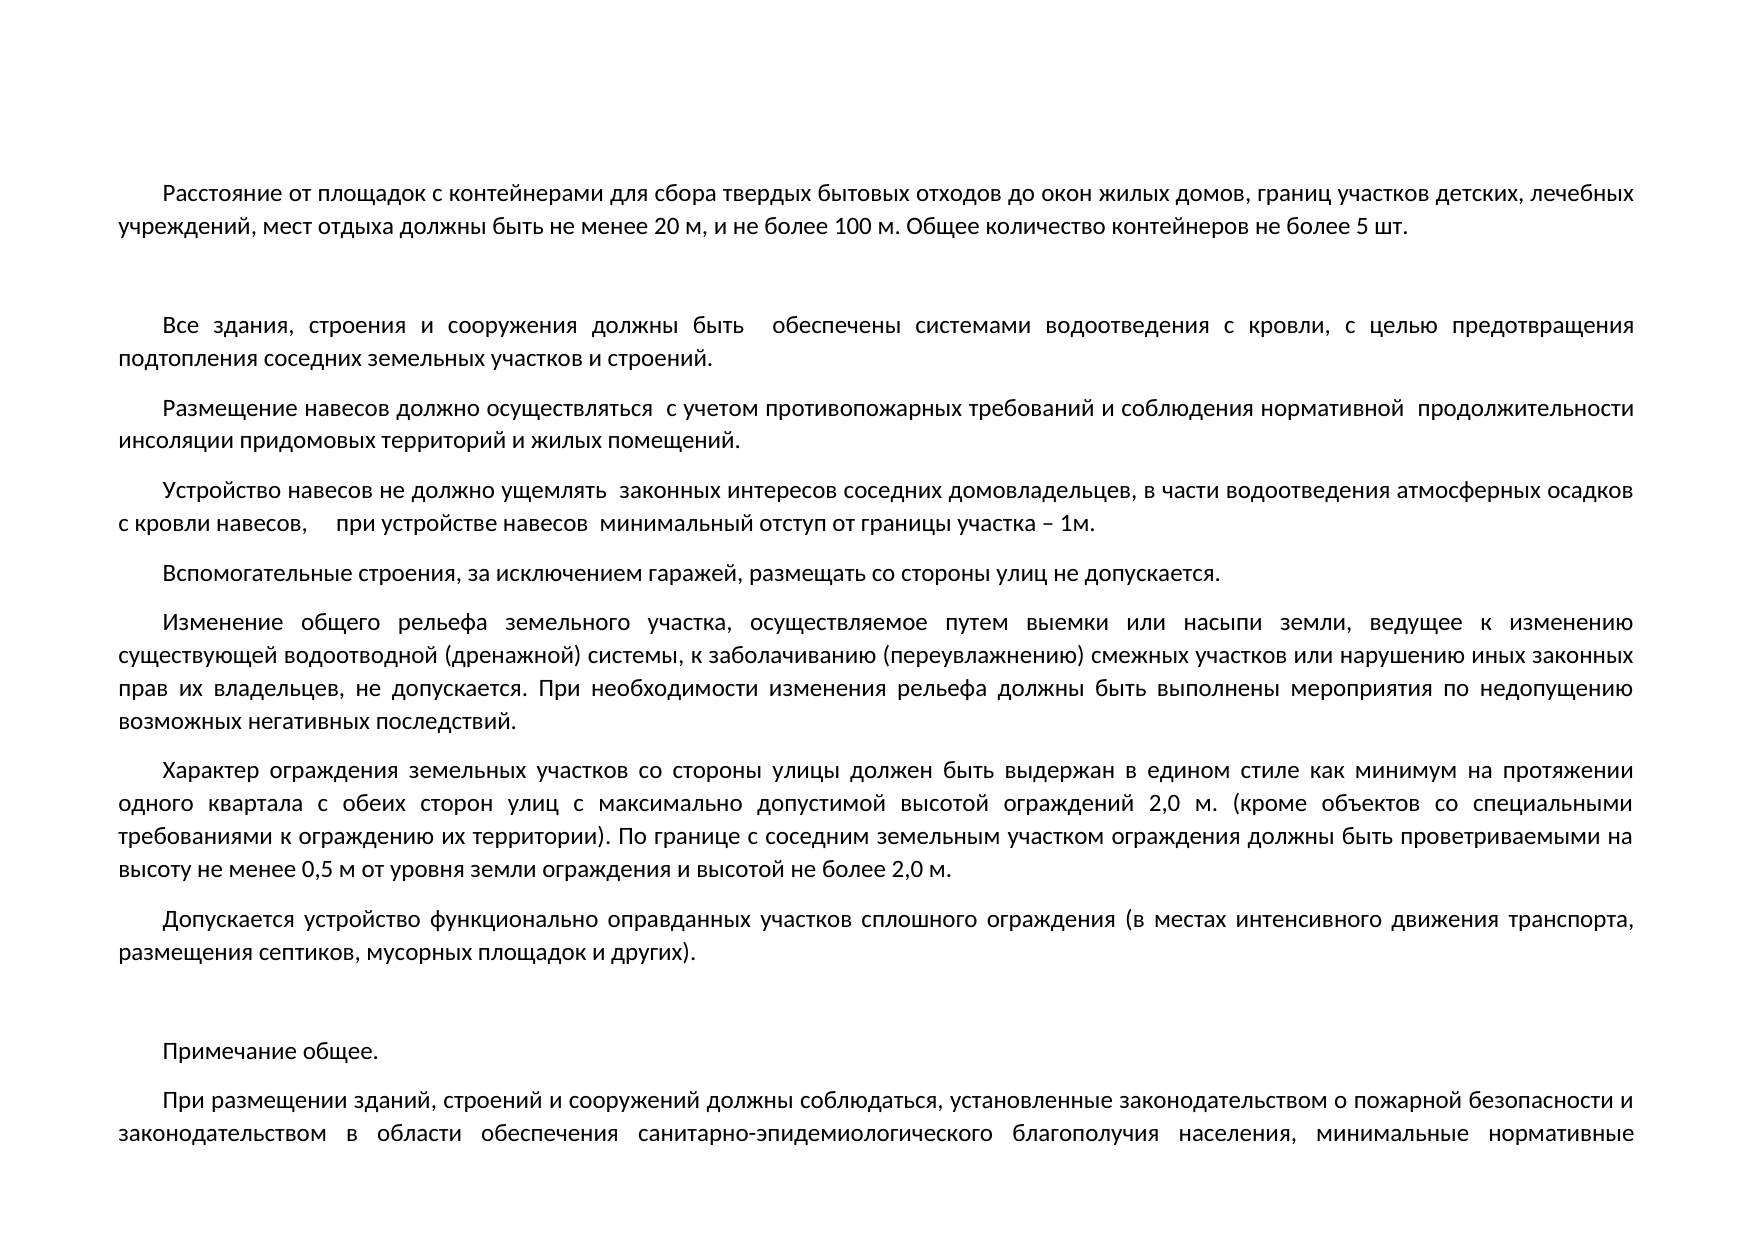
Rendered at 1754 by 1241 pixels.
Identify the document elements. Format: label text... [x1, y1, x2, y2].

text Изменение общего рельефа земельного участка, осуществляемое путем выемки или насыпи земли, ведущее к изменению существующей водоотводной (дренажной) системы, к заболачиванию (переувлажнению) смежных участков или нарушению иных законных прав их владельцев, не допускается. При необходимости изменения рельефа должны быть выполнены мероприятия по недопущению возможных негативных последствий. [118, 606, 1636, 736]
text Все здания, строения и сооружения должны быть обеспечены системами водоотведения с кровли, с целью предотвращения подтопления соседних земельных участков и строений. [118, 309, 1636, 373]
text Допускается устройство функционально оправданных участков сплошного ограждения (в местах интенсивного движения транспорта, размещения септиков, мусорных площадок и других). [118, 903, 1636, 966]
text Примечание общее. [118, 1035, 1636, 1066]
text Расстояние от площадок с контейнерами для сбора твердых бытовых отходов до окон жилых домов, границ участков детских, лечебных учреждений, мест отдыха должны быть не менее 20 м, и не более 100 м. Общее количество контейнеров не более 5 шт. [118, 177, 1636, 241]
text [118, 1085, 1636, 1148]
text Устройство навесов не должно ущемлять законных интересов соседних домовладельцев, в части водоотведения атмосферных осадков с кровли навесов, при устройстве навесов минимальный отступ от границы участка – 1м. [118, 474, 1636, 538]
text Характер ограждения земельных участков со стороны улицы должен быть выдержан в едином стиле как минимум на протяжении одного квартала с обеих сторон улиц с максимально допустимой высотой ограждений 2,0 м. (кроме объектов со специальными требованиями к ограждению их территории). По границе с соседним земельным участком ограждения должны быть проветриваемыми на высоту не менее 0,5 м от уровня земли ограждения и высотой не более 2,0 м. [118, 755, 1636, 884]
text Размещение навесов должно осуществляться с учетом противопожарных требований и соблюдения нормативной продолжительности инсоляции придомовых территорий и жилых помещений. [118, 392, 1636, 455]
text Вспомогательные строения, за исключением гаражей, размещать со стороны улиц не допускается. [118, 557, 1636, 587]
